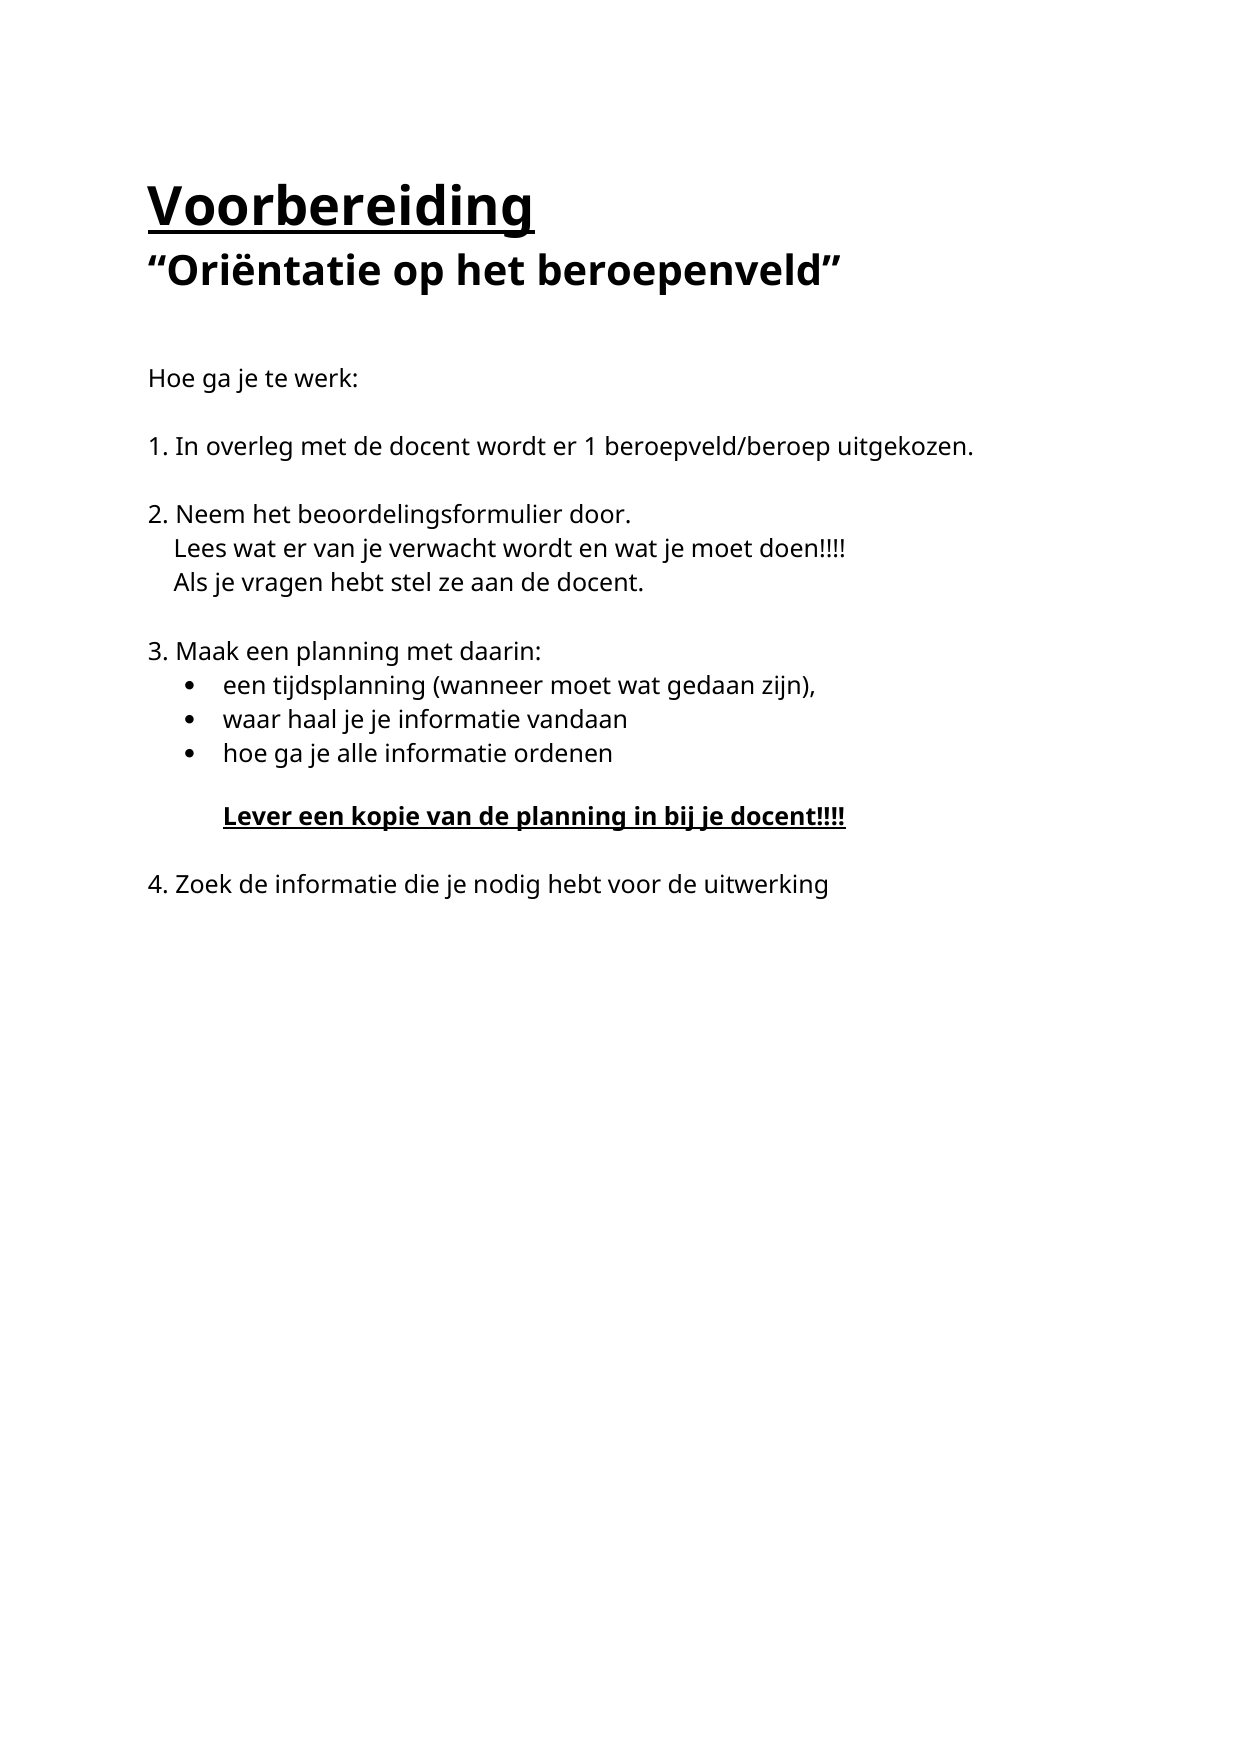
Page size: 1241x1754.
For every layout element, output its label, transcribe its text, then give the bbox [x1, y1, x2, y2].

list een tijdsplanning (wanneer moet wat gedaan zijn), [185, 667, 1093, 701]
text overleg met de docent wordt er 1 beroepveld/beroep uitgekozen. [148, 429, 1093, 463]
text Lees wat er van je verwacht wordt en wat je moet doen!!!! [148, 531, 1093, 565]
text Hoe ga je te werk: [148, 361, 1093, 395]
list waar haal je je informatie vandaan [185, 701, 1093, 735]
text Als je vragen hebt stel ze aan de docent. [148, 565, 1093, 599]
text 2. Neem het beoordelingsformulier door. [148, 497, 1093, 531]
text Voorbereiding [148, 167, 1093, 241]
text 4. Zoek de informatie die je nodig hebt voor de uitwerking [148, 866, 1093, 900]
text “Oriëntatie op het beroepenveld” [148, 241, 1093, 298]
text 3. Maak een planning met daarin: [148, 633, 1093, 667]
text Lever een kopie van de planning in bij je docent!!!! [149, 798, 1093, 832]
list hoe ga je alle informatie ordenen [185, 735, 1093, 769]
